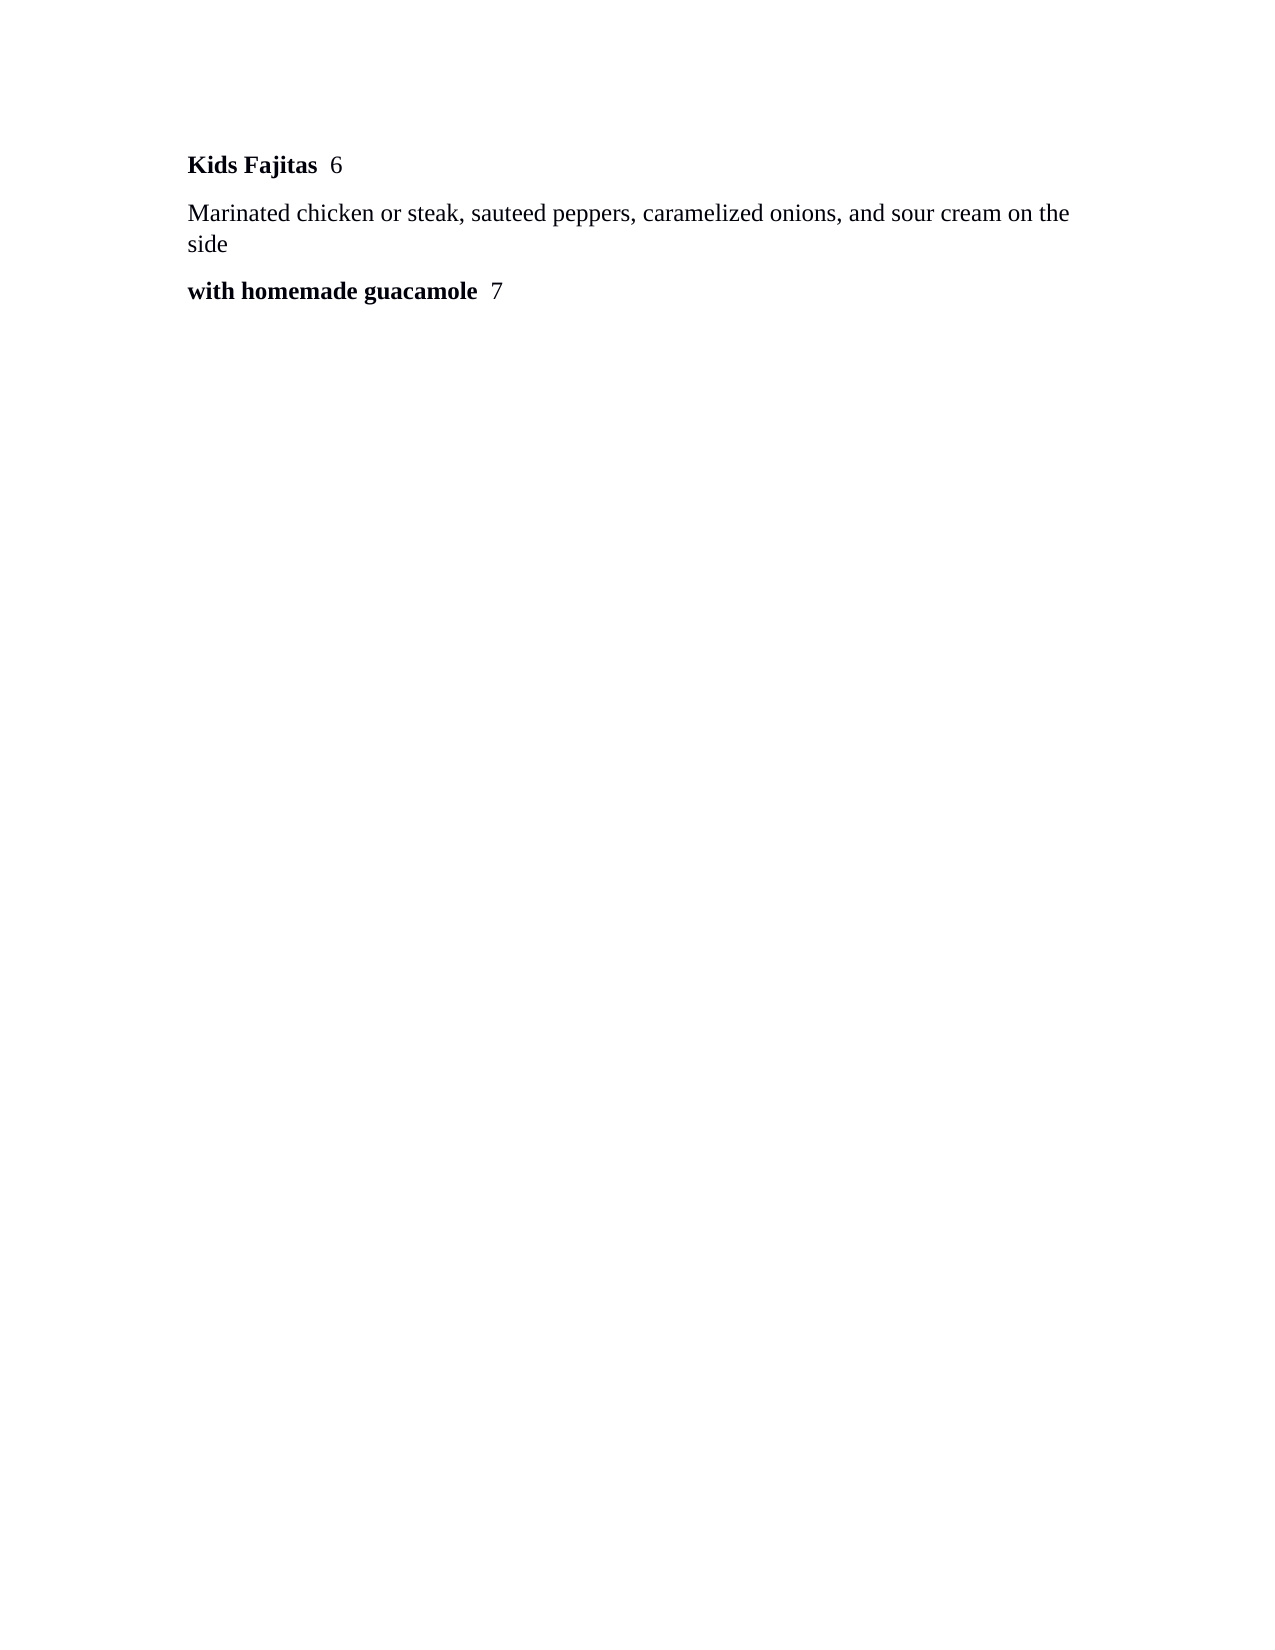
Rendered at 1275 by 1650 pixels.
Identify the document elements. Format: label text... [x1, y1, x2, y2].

text Marinated chicken or steak, sauteed peppers, caramelized onions, and sour cream on the side [187, 198, 1087, 257]
text with homemade guacamole 7 [187, 276, 1087, 305]
text Kids Fajitas 6 [187, 150, 1087, 179]
